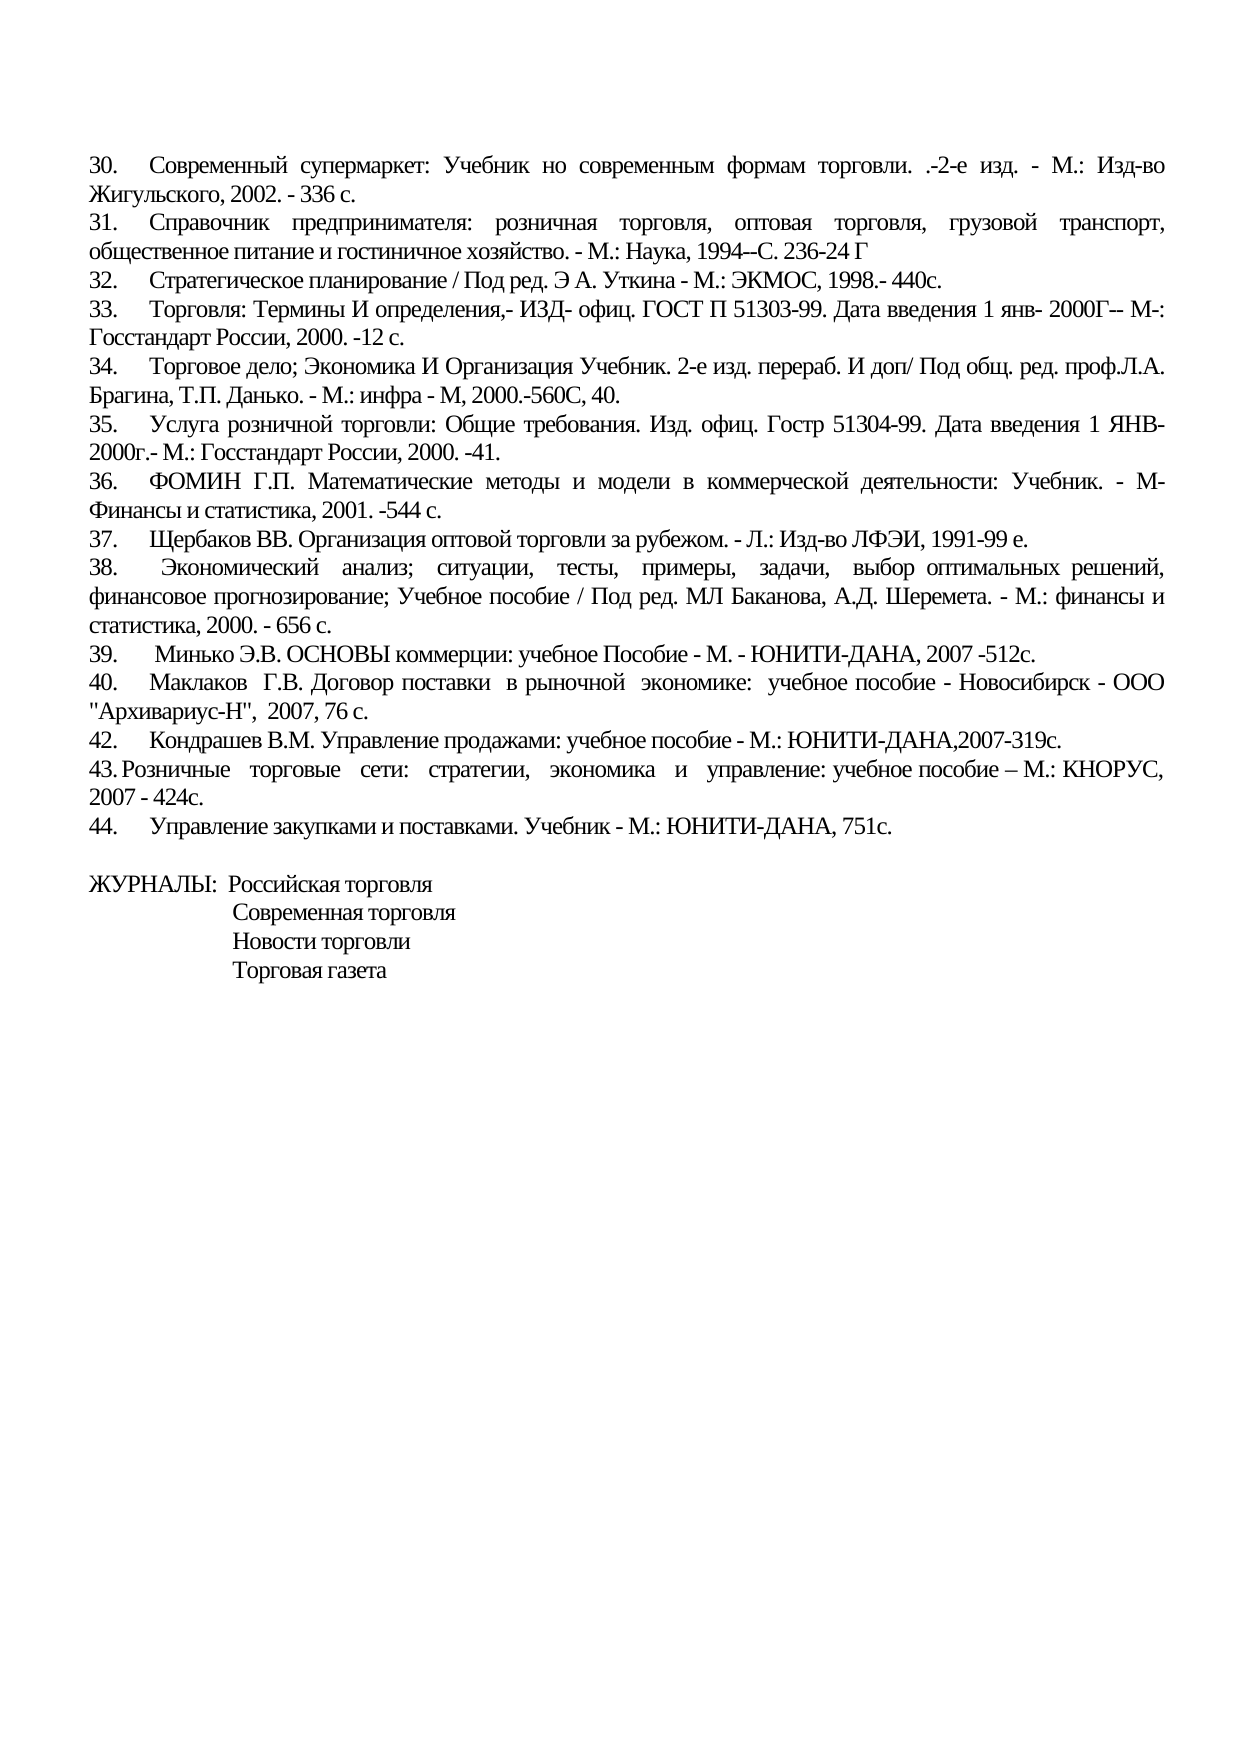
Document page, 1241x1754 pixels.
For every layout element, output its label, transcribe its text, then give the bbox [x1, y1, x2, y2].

text Новости торговли [89, 926, 758, 955]
list Кондрашев В.М. Управление продажами: учебное пособие - М.: ЮНИТИ-ДАНА,2007-319с. [89, 725, 1166, 754]
list Маклаков Г.В. Договор поставки в рыночной экономике: учебное пособие - Новосибирск - ООО "Архивариус-Н", 2007, 76 с. [89, 667, 1166, 725]
list Управление закупками и поставками. Учебник - М.: ЮНИТИ-ДАНА, 751с. [89, 811, 1166, 840]
text Торговая газета [89, 955, 758, 984]
list Щербаков ВВ. Организация оптовой торговли за рубежом. - Л.: Изд-во ЛФЭИ, 1991-99 е. [89, 524, 1166, 552]
list ФОМИН Г.П. Математические методы и модели в коммерческой деятельности: Учебник. - М- Финансы и статистика, 2001. -544 с. [89, 466, 1166, 524]
list Минько Э.В. ОСНОВЫ коммерции: учебное Пособие - М. - ЮНИТИ-ДАНА, 2007 -512с. [89, 639, 1166, 667]
list Услуга розничной торговли: Общие требования. Изд. офиц. Гостр 51304-99. Дата введения 1 ЯНВ- 2000г.- М.: Госстандарт России, 2000. -41. [89, 409, 1166, 466]
list Розничные торговые сети: стратегии, экономика и управление: учебное пособие – М.: КНОРУС, 2007 - 424с. [89, 754, 1166, 811]
text ЖУРНАЛЫ: Российская торговля [89, 869, 1166, 897]
list Торговля: Термины И определения,- ИЗД- офиц. ГОСТ П 51303-99. Дата введения 1 янв- 2000Г-- М-: Госстандарт России, 2000. -12 с. [89, 294, 1166, 351]
list Справочник предпринимателя: розничная торговля, оптовая торговля, грузовой транспорт, общественное питание и гостиничное хозяйство. - М.: Наука, 1994--С. 236-24 Г [89, 207, 1166, 265]
list Экономический анализ; ситуации, тесты, примеры, задачи, выбор оптимальных решений, финансовое прогнозирование; Учебное пособие / Под ред. МЛ Баканова, А.Д. Шеремета. - М.: финансы и статистика, 2000. - 656 с. [89, 552, 1166, 639]
list Стратегическое планирование / Под ред. Э А. Уткина - М.: ЭКМОС, 1998.- 440с. [89, 265, 1166, 294]
list Торговое дело; Экономика И Организация Учебник. 2-е изд. перераб. И доп/ Под общ. ред. проф.Л.А. Брагина, Т.П. Данько. - М.: инфра - М, 2000.-560C, 40. [89, 351, 1166, 409]
text Современная торговля [89, 897, 1166, 926]
list Современный супермаркет: Учебник но современным формам торговли. .-2-е изд. - М.: Изд-во Жигульского, 2002. - 336 с. [89, 150, 1166, 207]
